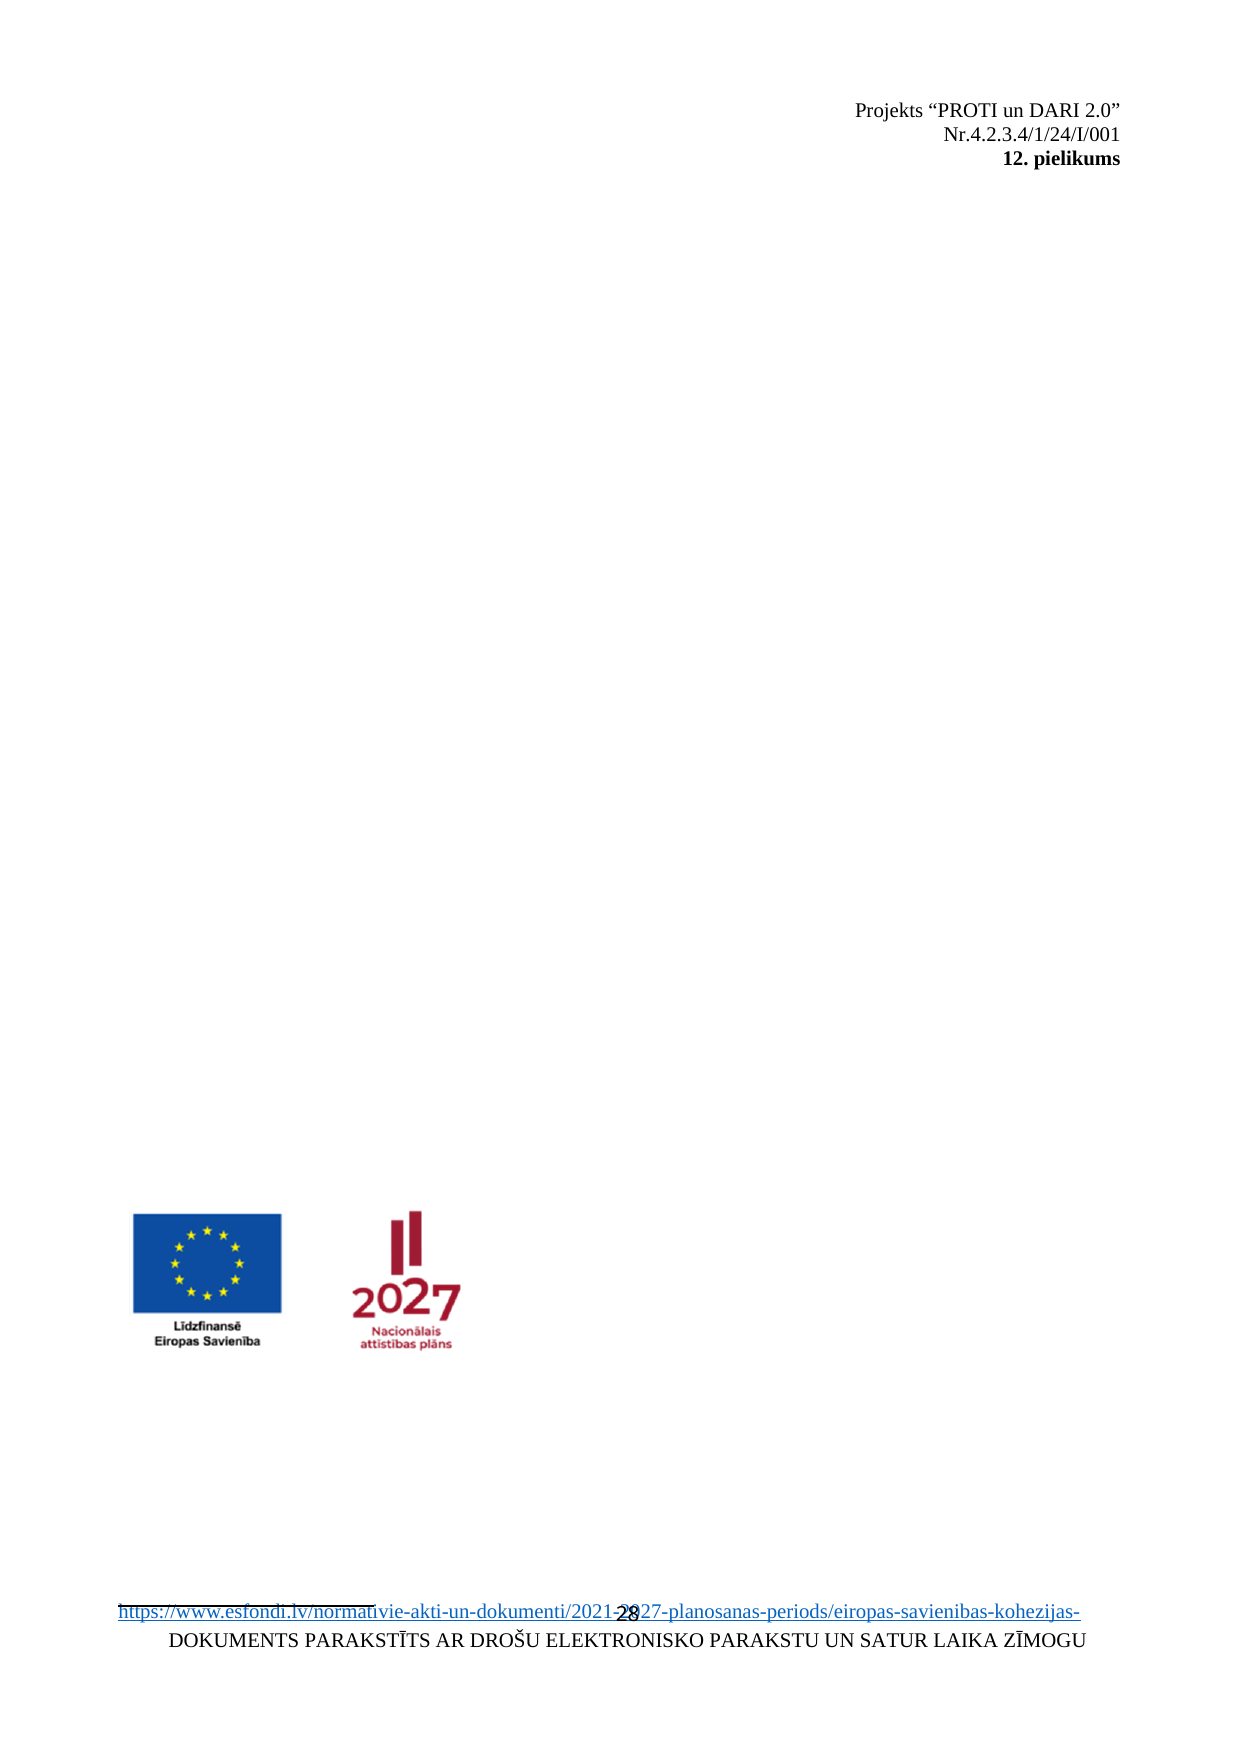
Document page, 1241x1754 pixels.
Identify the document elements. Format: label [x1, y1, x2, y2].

picture [126, 1208, 464, 1352]
